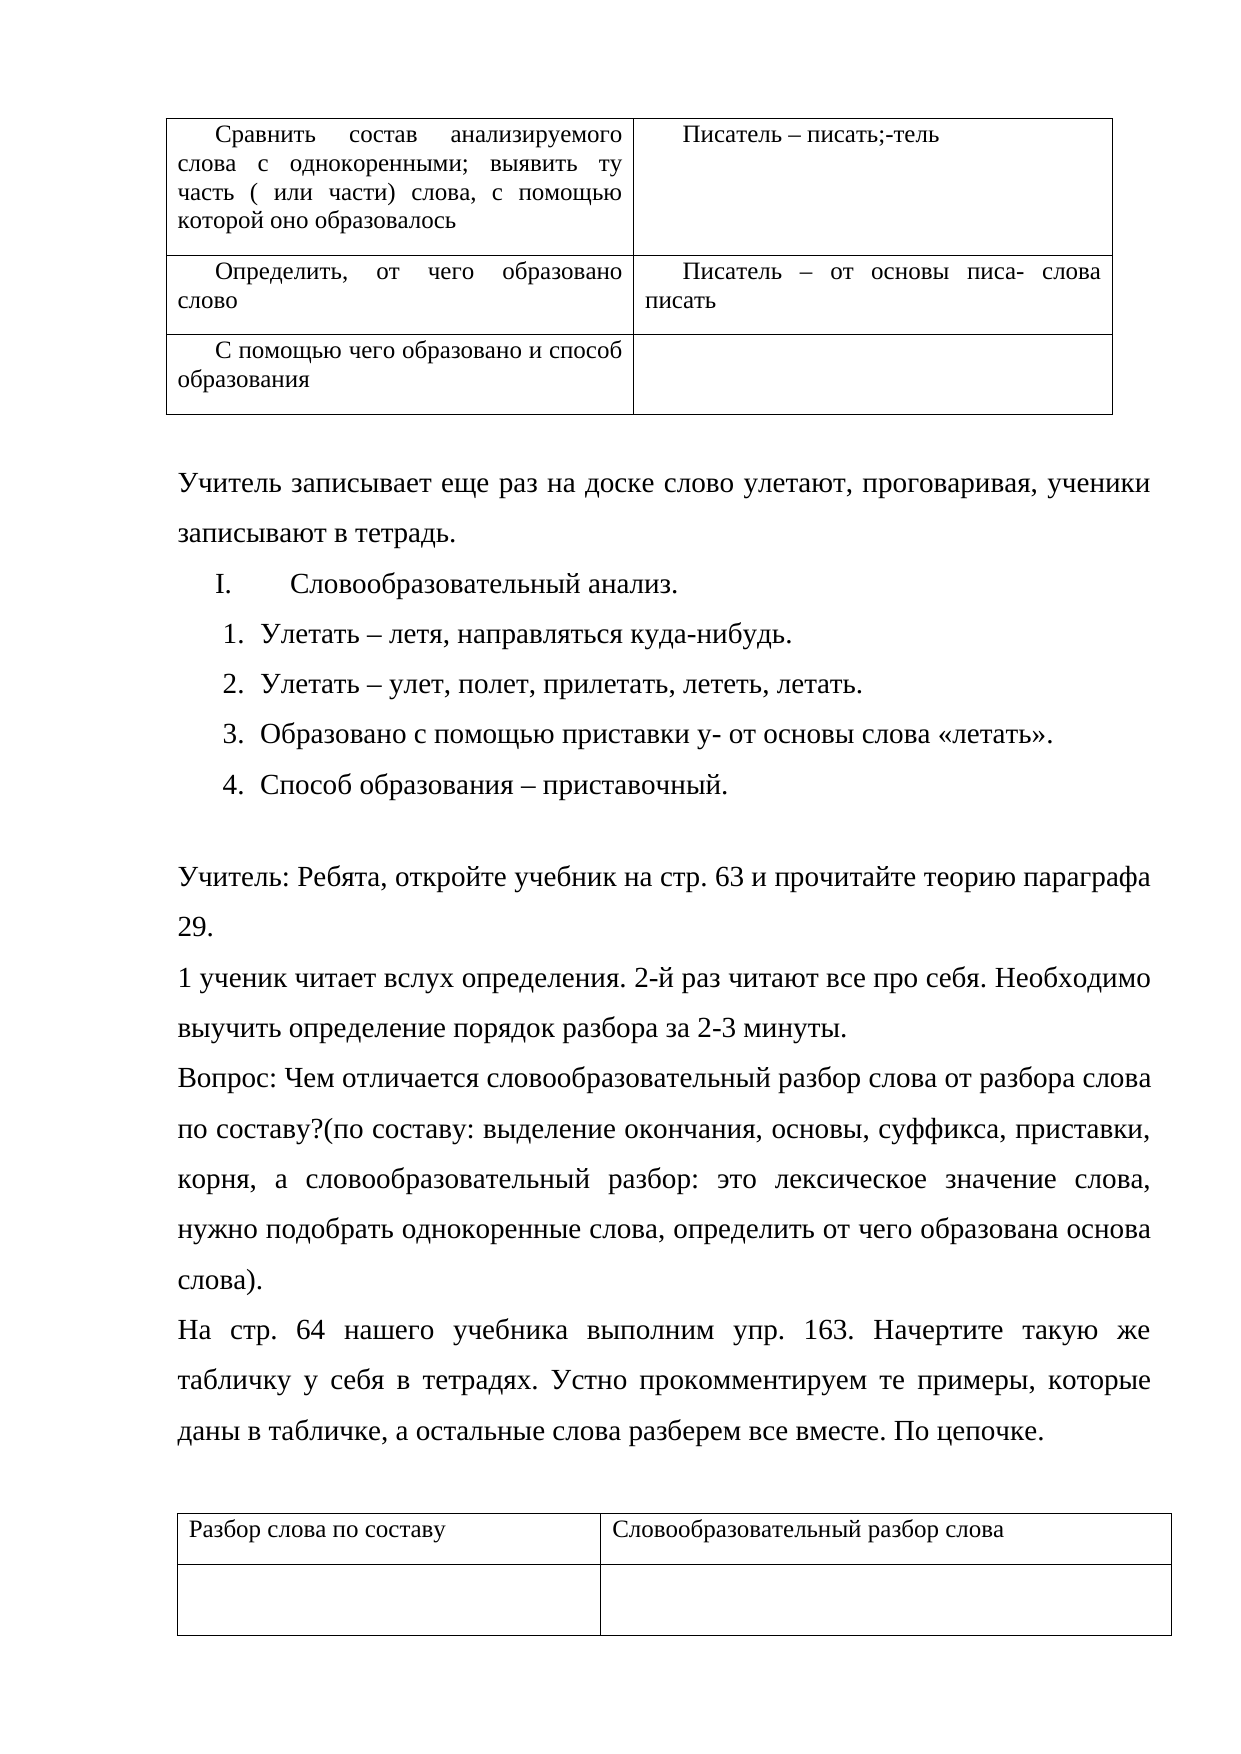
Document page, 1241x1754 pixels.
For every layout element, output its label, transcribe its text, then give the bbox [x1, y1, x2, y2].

list Улетать – улет, полет, прилетать, лететь, летать. [222, 666, 1152, 700]
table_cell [178, 1565, 600, 1635]
table_cell Сравнить состав анализируемого слова с однокоренными; выявить ту часть ( или части) слова, с помощью которой оно образовалось [167, 119, 633, 255]
text 1 ученик читает вслух определения. 2-й раз читают все про себя. Необходимо выучить определение порядок разбора за 2-3 минуты. [177, 960, 1152, 1044]
list Способ образования – приставочный. [222, 767, 1152, 801]
table_cell Писатель – от основы писа- слова писать [634, 256, 1112, 334]
text Вопрос: Чем отличается словообразовательный разбор слова от разбора слова по составу?(по составу: выделение окончания, основы, суффикса, приставки, корня, а словообразовательный разбор: это лексическое значение слова, нужно подобрать однокоренные слова, определить от чего образована основа слова). [177, 1061, 1152, 1295]
list Словообразовательный анализ. [215, 566, 1152, 599]
text Учитель: Ребята, откройте учебник на стр. 63 и прочитайте теорию параграфа 29. [177, 859, 1152, 943]
table_header Разбор слова по составу [178, 1514, 600, 1564]
text Учитель записывает еще раз на доске слово улетают, проговаривая, ученики записывают в тетрадь. [177, 465, 1152, 549]
list Образовано с помощью приставки у- от основы слова «летать». [222, 717, 1152, 750]
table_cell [601, 1565, 1171, 1635]
table_cell [634, 335, 1112, 414]
table_cell Определить, от чего образовано слово [167, 256, 633, 334]
text На стр. 64 нашего учебника выполним упр. 163. Начертите такую же табличку у себя в тетрадях. Устно прокомментируем те примеры, которые даны в табличке, а остальные слова разберем все вместе. По цепочке. [177, 1312, 1152, 1446]
table_header Словообразовательный разбор слова [601, 1514, 1171, 1564]
table_cell С помощью чего образовано и способ образования [167, 335, 633, 414]
list Улетать – летя, направляться куда-нибудь. [222, 616, 1152, 649]
table_cell Писатель – писать;-тель [634, 119, 1112, 255]
